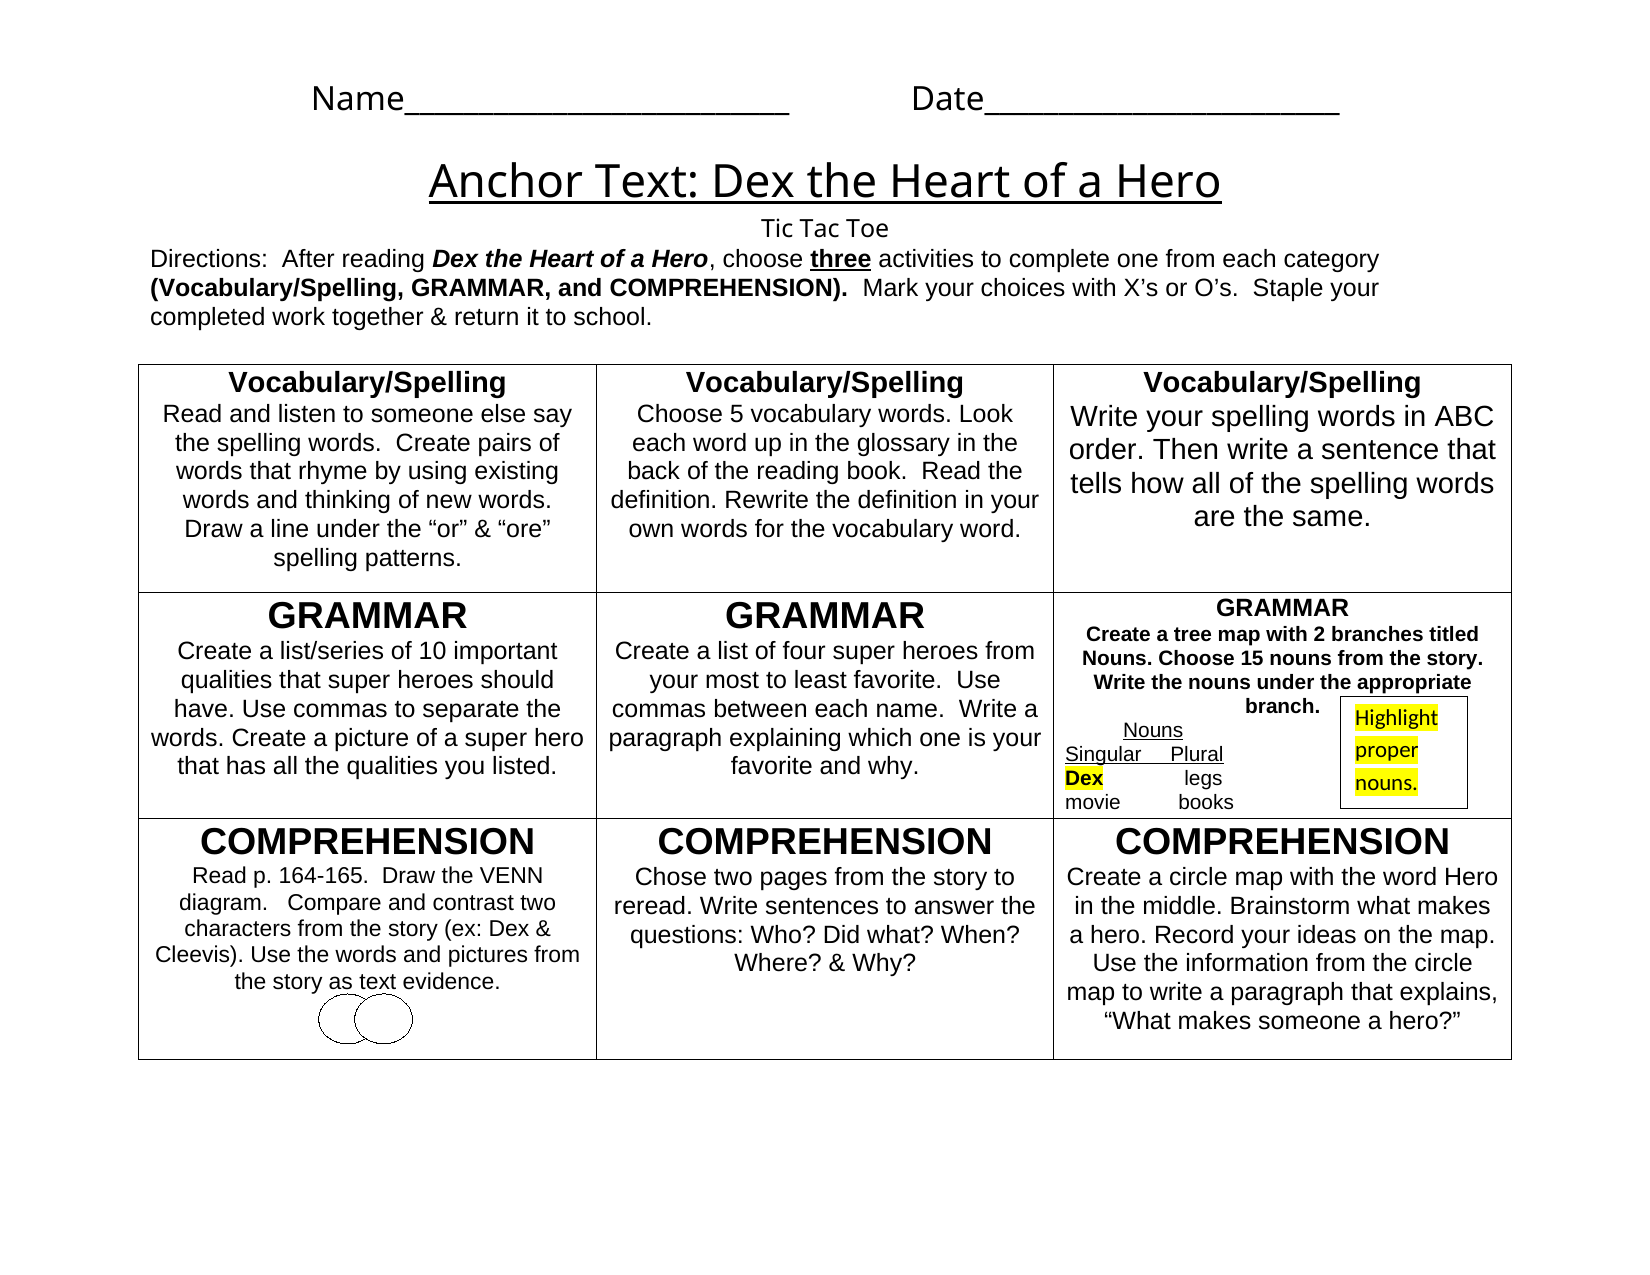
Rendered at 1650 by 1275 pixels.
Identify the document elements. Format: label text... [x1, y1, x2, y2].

table_cell GRAMMAR Create a list of four super heroes from your most to least favorite. Use commas between each name. Write a paragraph explaining which one is your favorite and why. [597, 593, 1053, 818]
table_cell COMPREHENSION Read p. 164-165. Draw the VENN diagram. Compare and contrast two characters from the story (ex: Dex & Cleevis). Use the words and pictures from the story as text evidence. [139, 819, 596, 1059]
table_header Vocabulary/Spelling Choose 5 vocabulary words. Look each word up in the glossary in the back of the reading book. Read the definition. Rewrite the definition in your own words for the vocabulary word. [597, 365, 1053, 592]
table_cell COMPREHENSION Chose two pages from the story to reread. Write sentences to answer the questions: Who? Did what? When? Where? & Why? [597, 819, 1053, 1059]
table_header Vocabulary/Spelling Read and listen to someone else say the spelling words. Create pairs of words that rhyme by using existing words and thinking of new words. Draw a line under the “or” & “ore” spelling patterns. [139, 365, 596, 592]
table_header Vocabulary/Spelling Write your spelling words in ABC order. Then write a sentence that tells how all of the spelling words are the same. [1054, 365, 1511, 592]
table_cell GRAMMAR Create a tree map with 2 branches titled Nouns. Choose 15 nouns from the story. Write the nouns under the appropriate branch. Nouns Singular Plural Dex legs movie books [1054, 593, 1511, 818]
table_cell COMPREHENSION Create a circle map with the word Hero in the middle. Brainstorm what makes a hero. Record your ideas on the map. Use the information from the circle map to write a paragraph that explains, “What makes someone a hero?” [1054, 819, 1511, 1059]
text Anchor Text: Dex the Heart of a Hero [150, 148, 1500, 210]
text Name__________________________ Date________________________ [150, 75, 1500, 120]
table_cell GRAMMAR Create a list/series of 10 important qualities that super heroes should have. Use commas to separate the words. Create a picture of a super hero that has all the qualities you listed. [139, 593, 596, 818]
text Directions: After reading Dex the Heart of a Hero, choose three activities to complete one from each category (Vocabulary/Spelling, GRAMMAR, and COMPREHENSION). Mark your choices with X’s or O’s. Staple your completed work together & return it to school. [150, 244, 1500, 331]
text Tic Tac Toe [150, 210, 1500, 244]
